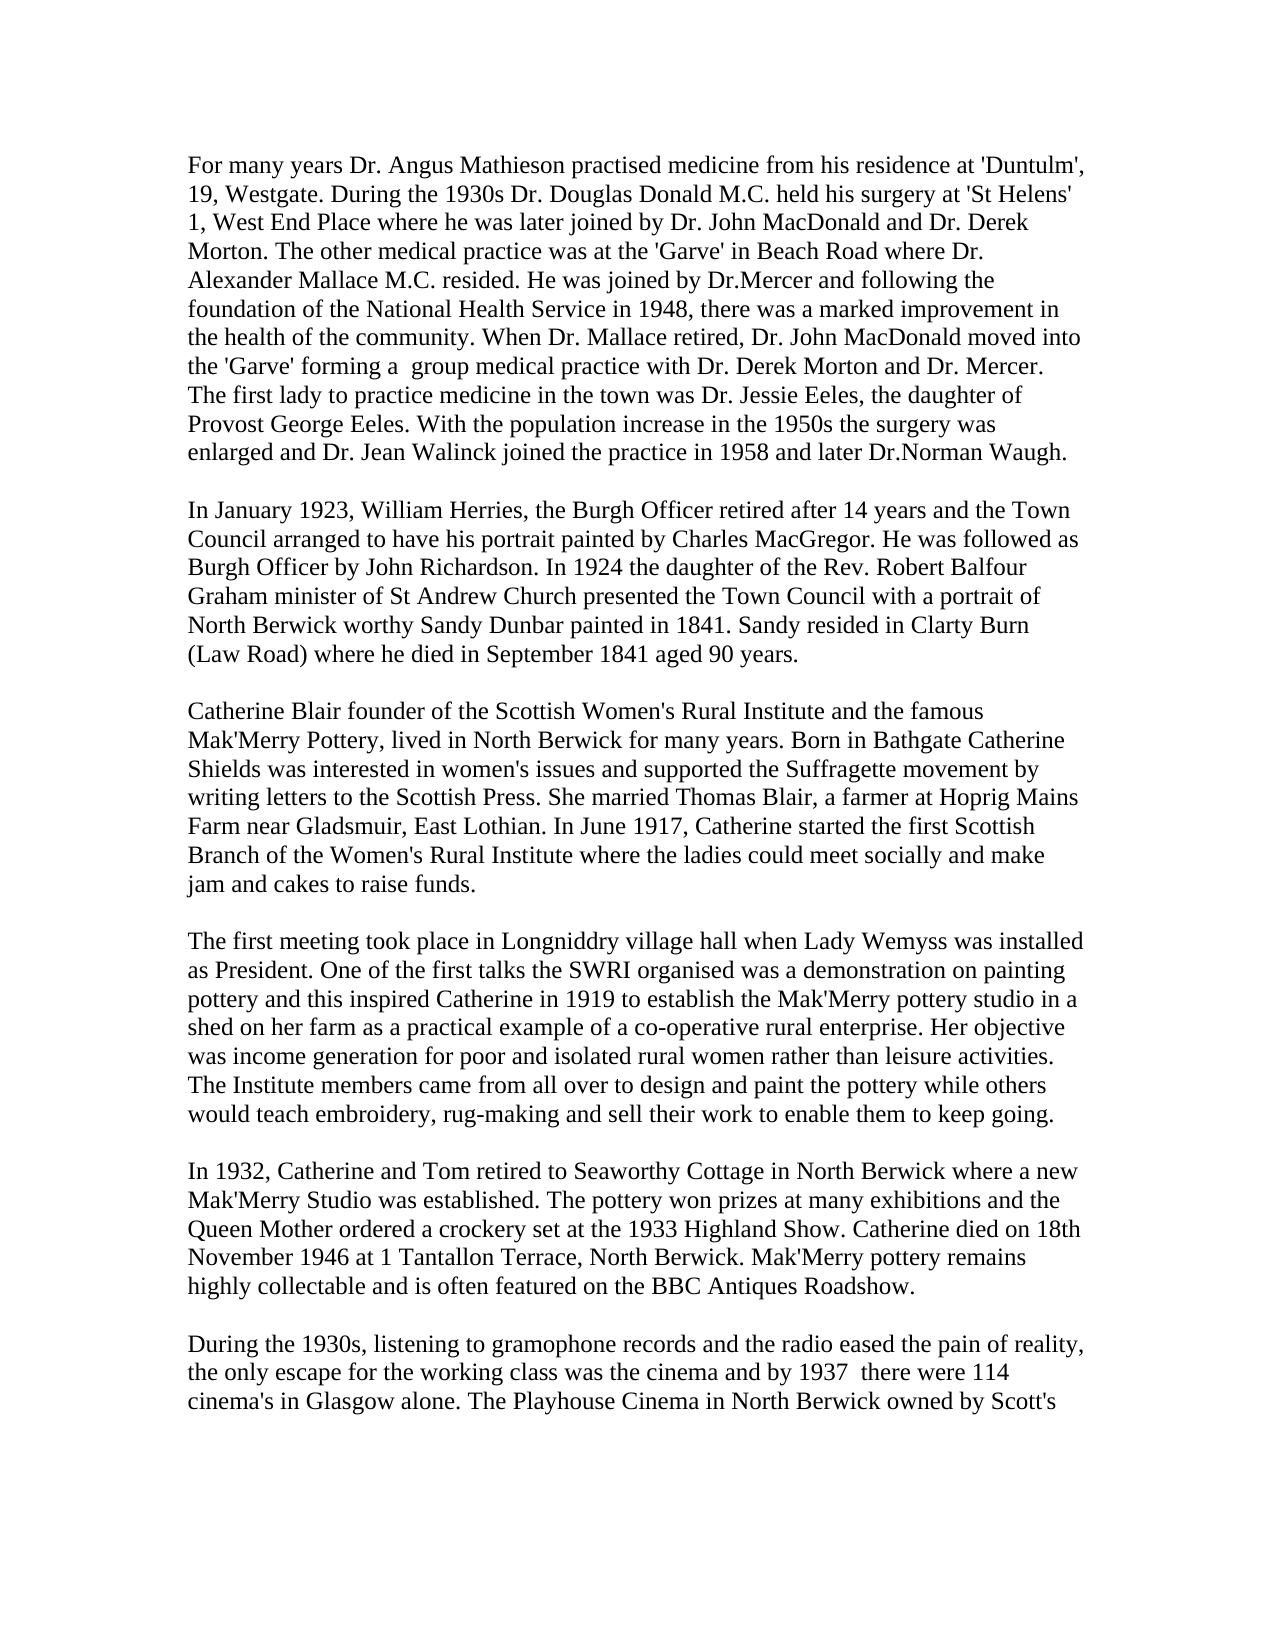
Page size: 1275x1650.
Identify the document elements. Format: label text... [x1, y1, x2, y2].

text For many years Dr. Angus Mathieson practised medicine from his residence at 'Duntulm', 19, Westgate. During the 1930s Dr. Douglas Donald M.C. held his surgery at 'St Helens' 1, West End Place where he was later joined by Dr. John MacDonald and Dr. Derek [187, 150, 1087, 236]
text shed on her farm as a practical example of a co-operative rural enterprise. Her objective was income generation for poor and isolated rural women rather than leisure activities. The Institute members came from all over to design and paint the pottery while others would teach embroidery, rug-making and sell their work to enable them to keep going. [187, 1012, 1087, 1127]
text In January 1923, William Herries, the Burgh Officer retired after 14 years and the Town Council arranged to have his portrait painted by Charles MacGregor. He was followed as Burgh Officer by John Richardson. In 1924 the daughter of the Rev. Robert Balfour [187, 495, 1087, 581]
text Catherine Blair founder of the Scottish Women's Rural Institute and the famous Mak'Merry Pottery, lived in North Berwick for many years. Born in Bathgate Catherine Shields was interested in women's issues and supported the Suffragette movement by writing letters to the Scottish Press. She married Thomas Blair, a farmer at Hoprig Mains Farm near Gladsmuir, East Lothian. In June 1917, Catherine started the first Scottish Branch of the Women's Rural Institute where the ladies could meet socially and make jam and cakes to raise funds. [187, 696, 1087, 897]
text Morton. The other medical practice was at the 'Garve' in Beach Road where Dr. Alexander Mallace M.C. resided. He was joined by Dr.Mercer and following the foundation of the National Health Service in 1948, there was a marked improvement in the health of the community. When Dr. Mallace retired, Dr. John MacDonald moved into the 'Garve' forming a group medical practice with Dr. Derek Morton and Dr. Mercer. The first lady to practice medicine in the town was Dr. Jessie Eeles, the daughter of Provost George Eeles. With the population increase in the 1950s the surgery was enlarged and Dr. Jean Walinck joined the practice in 1958 and later Dr.Norman Waugh. [187, 236, 1087, 466]
text Graham minister of St Andrew Church presented the Town Council with a portrait of North Berwick worthy Sandy Dunbar painted in 1841. Sandy resided in Clarty Burn (Law Road) where he died in September 1841 aged 90 years. [187, 581, 1087, 667]
text The first meeting took place in Longniddry village hall when Lady Wemyss was installed as President. One of the first talks the SWRI organised was a demonstration on painting pottery and this inspired Catherine in 1919 to establish the Mak'Merry pottery studio in a [187, 926, 1087, 1012]
text During the 1930s, listening to gramophone records and the radio eased the pain of reality, the only escape for the working class was the cinema and by 1937 there were 114 cinema's in Glasgow alone. The Playhouse Cinema in North Berwick owned by Scott's [187, 1329, 1087, 1415]
text In 1932, Catherine and Tom retired to Seaworthy Cottage in North Berwick where a new Mak'Merry Studio was established. The pottery won prizes at many exhibitions and the Queen Mother ordered a crockery set at the 1933 Highland Show. Catherine died on 18th November 1946 at 1 Tantallon Terrace, North Berwick. Mak'Merry pottery remains highly collectable and is often featured on the BBC Antiques Roadshow. [187, 1156, 1087, 1300]
